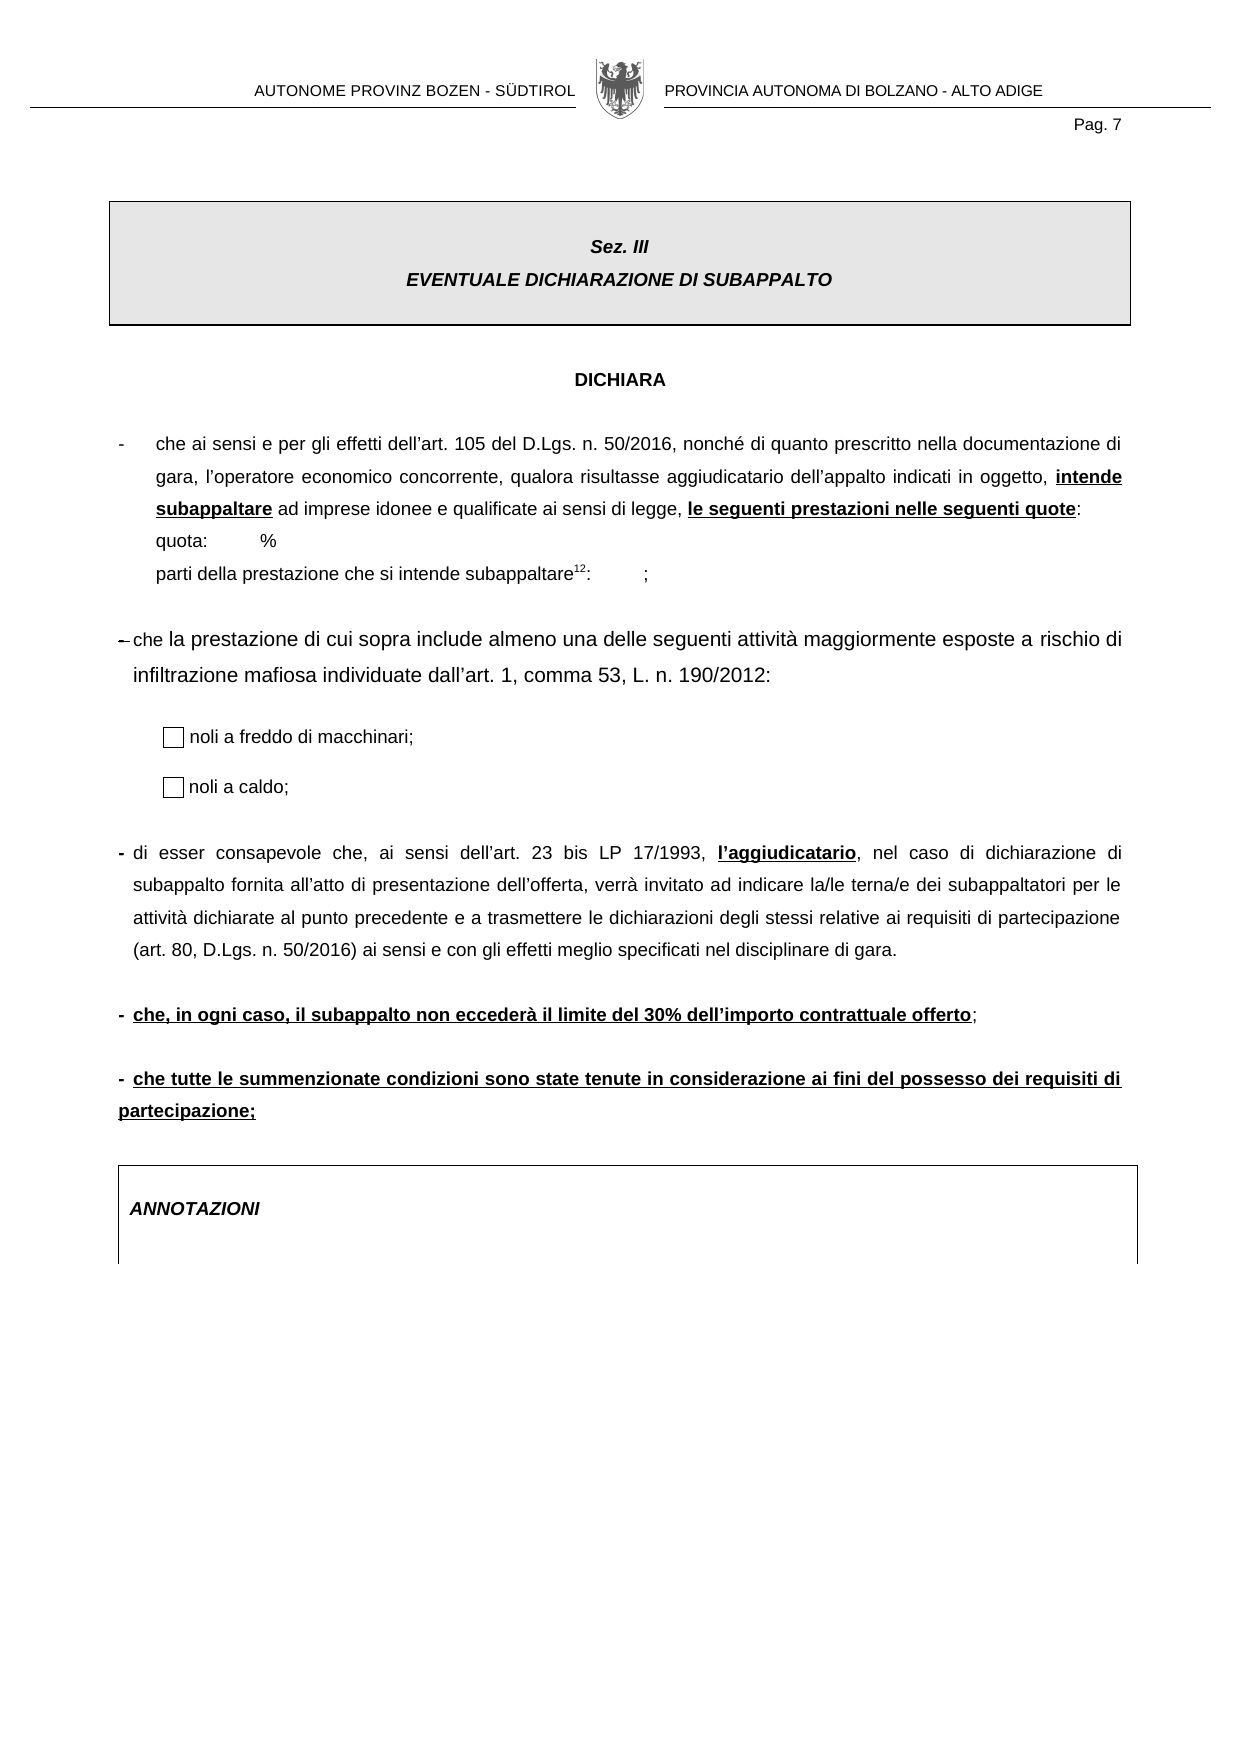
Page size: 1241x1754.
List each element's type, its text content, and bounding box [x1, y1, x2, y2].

text DICHIARA [118, 368, 1122, 390]
text noli a freddo di macchinari; [162, 724, 1122, 749]
list che, in ogni caso, il subappalto non eccederà il limite del 30% dell’importo contrattuale offerto; [118, 1003, 1122, 1025]
list che ai sensi e per gli effetti dell’art. 105 del D.Lgs. n. 50/2016, nonché di quanto prescritto nella documentazione di gara, l’operatore economico concorrente, qualora risultasse aggiudicatario dell’appalto indicati in oggetto, intende subappaltare ad imprese idonee e qualificate ai sensi di legge, le seguenti prestazioni nelle seguenti quote: [118, 433, 1122, 519]
text quota: % [118, 530, 1122, 552]
text parti della prestazione che si intende subappaltare: ; [118, 562, 1122, 584]
list che la prestazione di cui sopra include almeno una delle seguenti attività maggiormente esposte a rischio di infiltrazione mafiosa individuate dall’art. 1, comma 53, L. n. 190/2012: [118, 627, 1122, 687]
picture [596, 59, 644, 119]
text Sez. [110, 233, 1130, 258]
list di esser consapevole che, ai sensi dell’art. 23 bis LP 17/1993, l’aggiudicatario, nel caso di dichiarazione di subappalto fornita all’atto di presentazione dell’offerta, verrà invitato ad indicare la/le terna/e dei subappaltatori per le attività dichiarate al punto precedente e a trasmettere le dichiarazioni degli stessi relative ai requisiti di partecipazione (art. 80, D.Lgs. n. 50/2016) ai sensi e con gli effetti meglio specificati nel disciplinare di gara. [118, 842, 1122, 960]
table_header ANNOTAZIONI [119, 1166, 1137, 1264]
list che tutte le summenzionate condizioni sono state tenute in considerazione ai fini del possesso dei requisiti di partecipazione; [118, 1068, 1122, 1122]
text noli a caldo; [162, 774, 1122, 799]
text EVENTUALE DICHIARAZIONE DI SUBAPPALTO [110, 265, 1130, 290]
